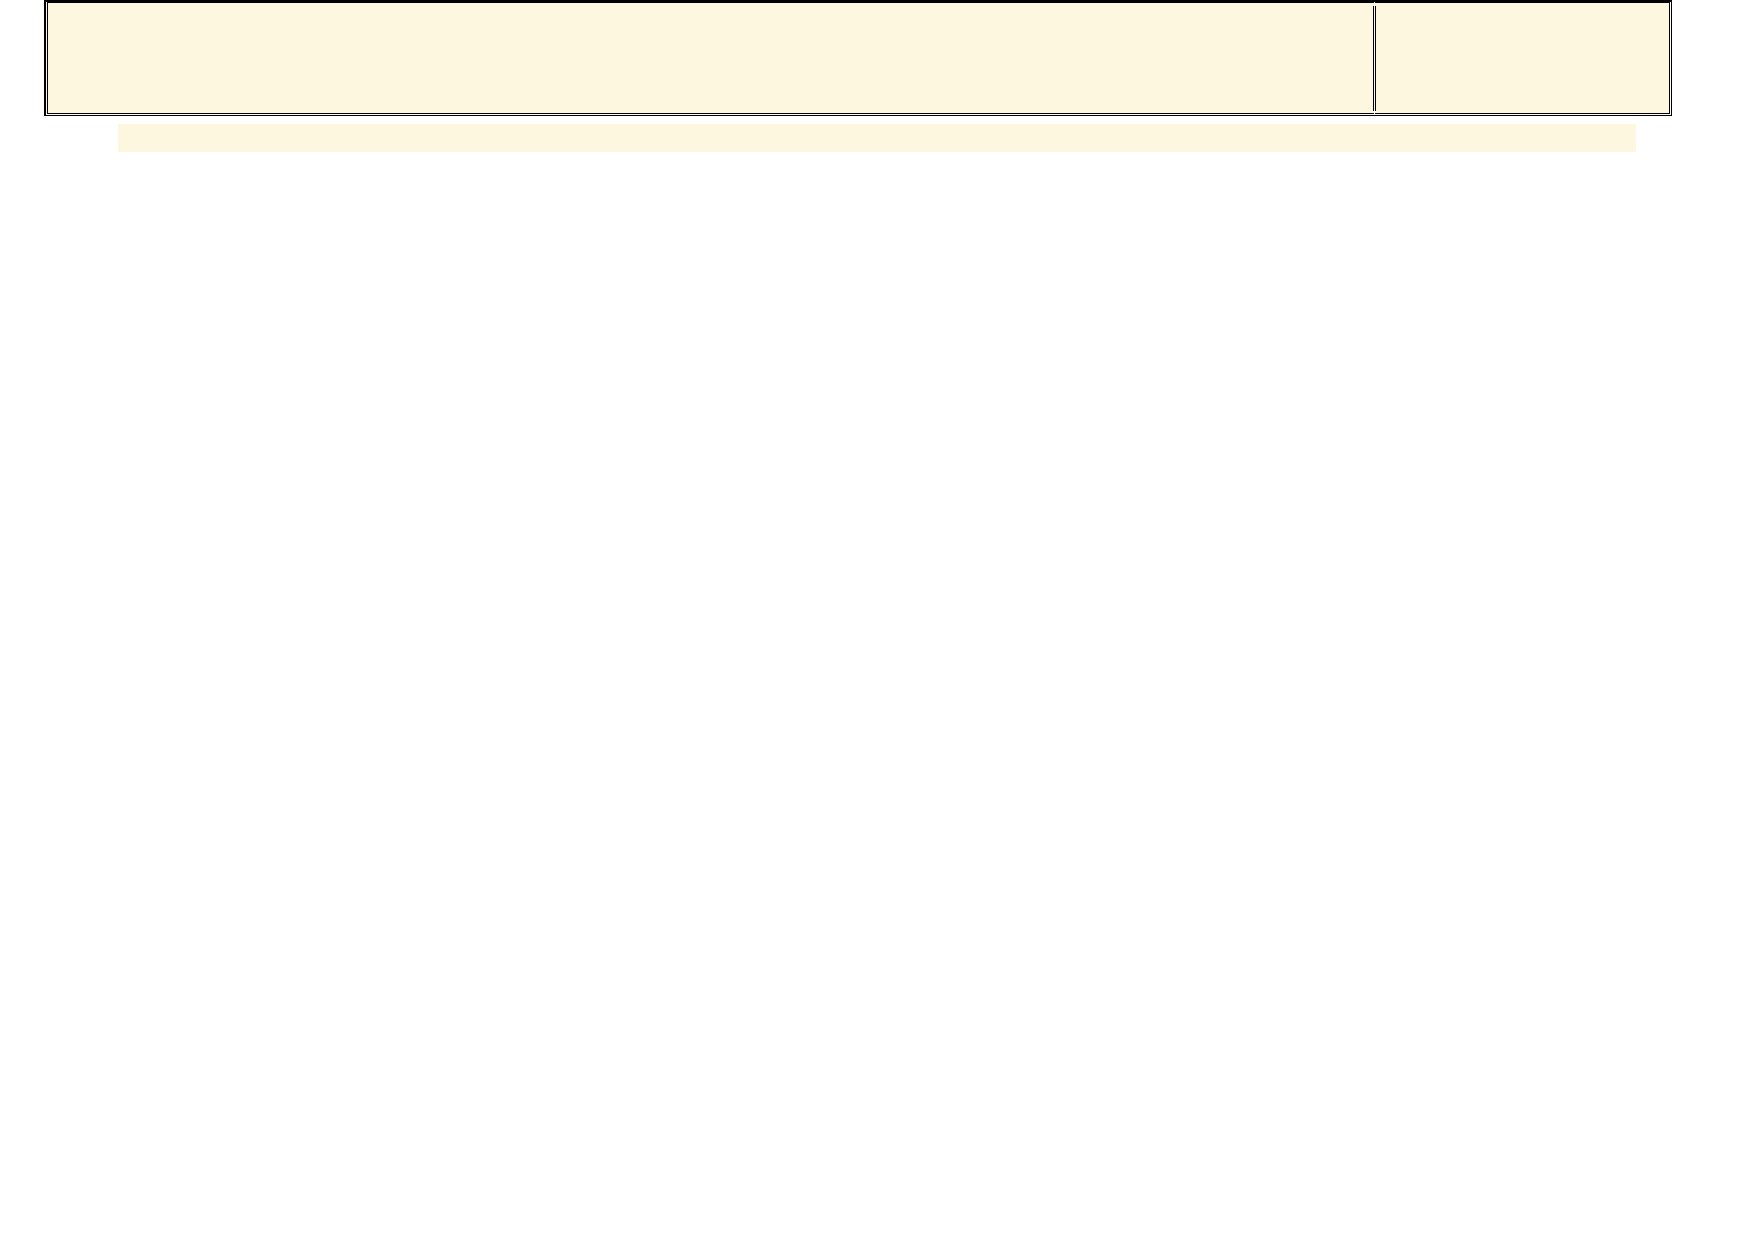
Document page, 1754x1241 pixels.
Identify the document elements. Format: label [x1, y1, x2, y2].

table_cell [1375, 3, 1669, 113]
table_cell [48, 3, 1375, 113]
